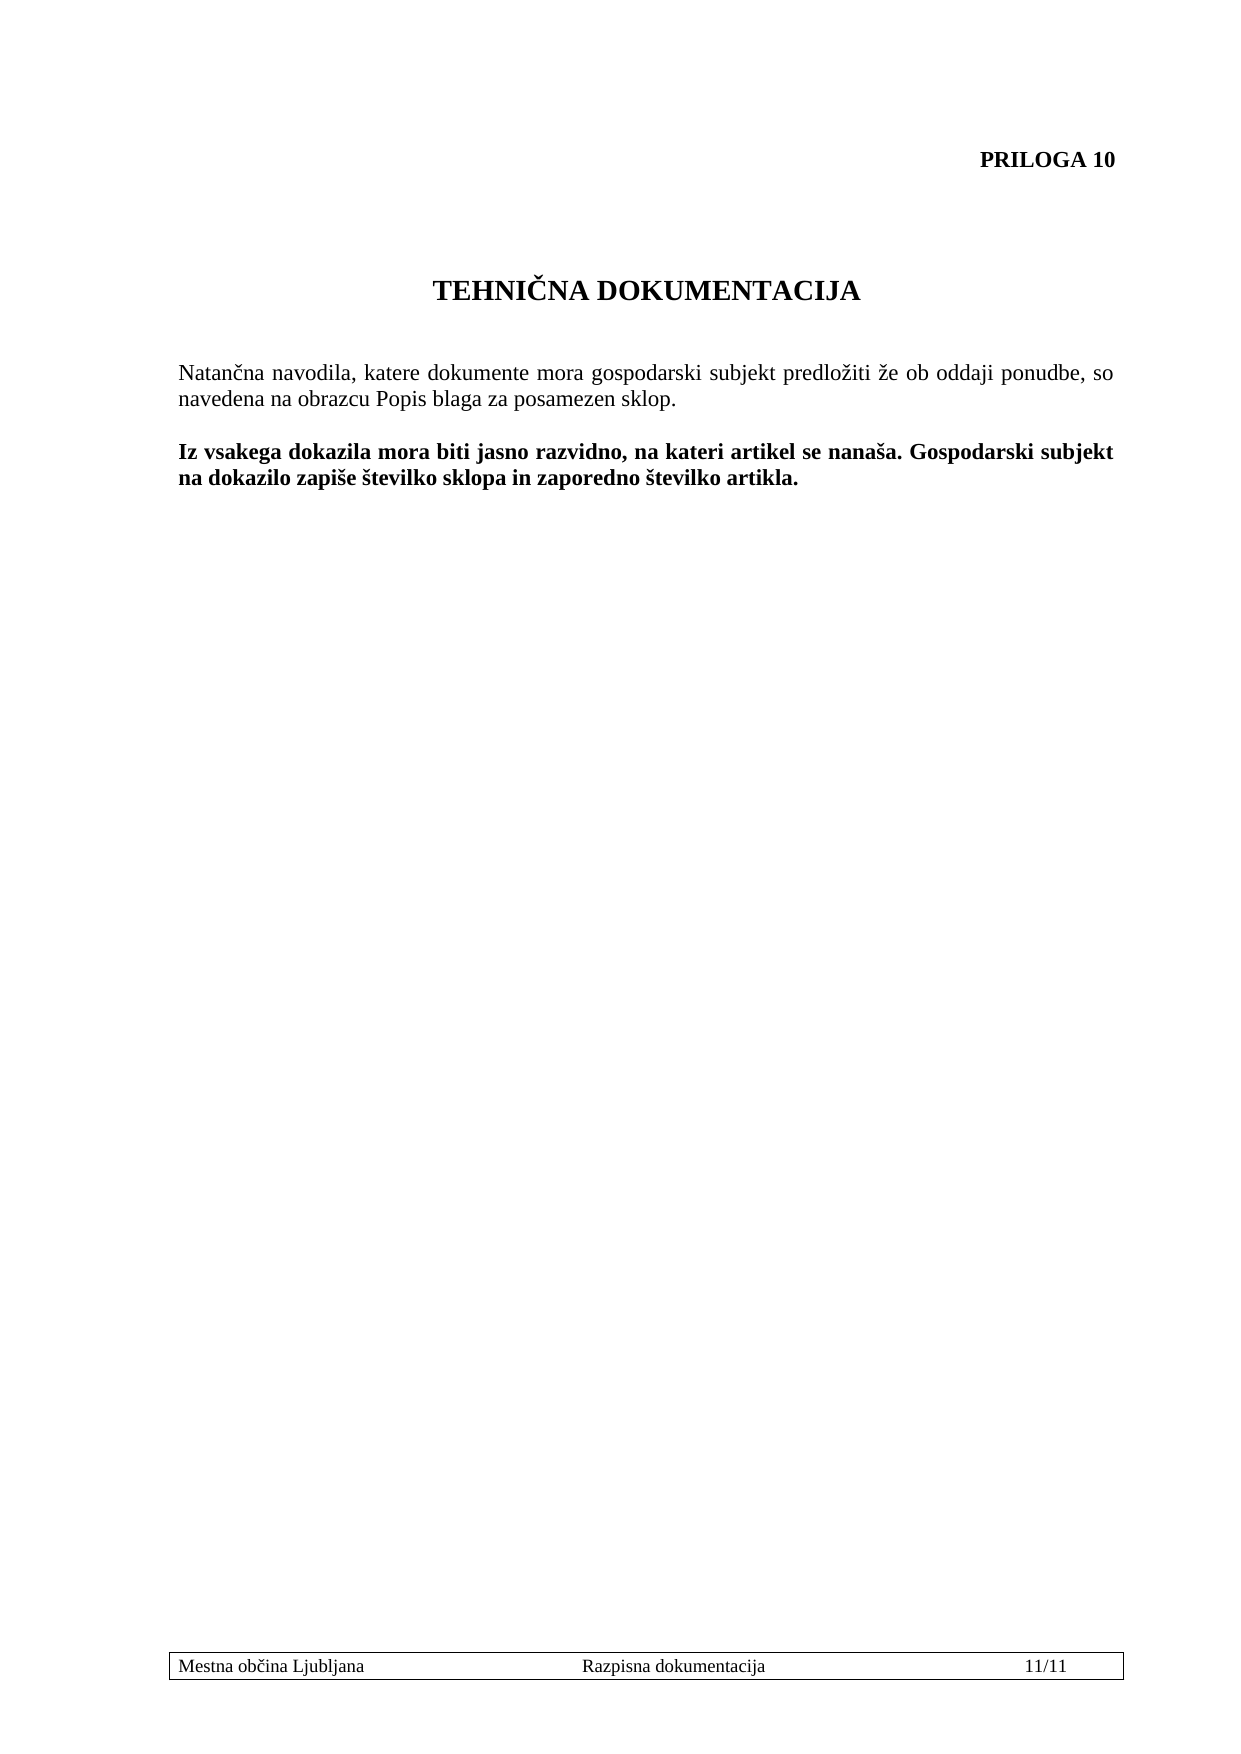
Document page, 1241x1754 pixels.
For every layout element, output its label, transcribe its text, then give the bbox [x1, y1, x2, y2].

text Iz vsakega dokazila mora biti jasno razvidno, na kateri artikel se nanaša. Gospodarski subjekt na dokazilo zapiše številko sklopa in zaporedno številko artikla. [178, 438, 1115, 491]
text PRILOGA 10 [178, 146, 1115, 172]
text Natančna navodila, katere dokumente mora gospodarski subjekt predložiti že ob oddaji ponudbe, so navedena na obrazcu Popis blaga za posamezen sklop. [178, 359, 1115, 412]
text TEHNIČNA DOKUMENTACIJA [178, 273, 1115, 306]
